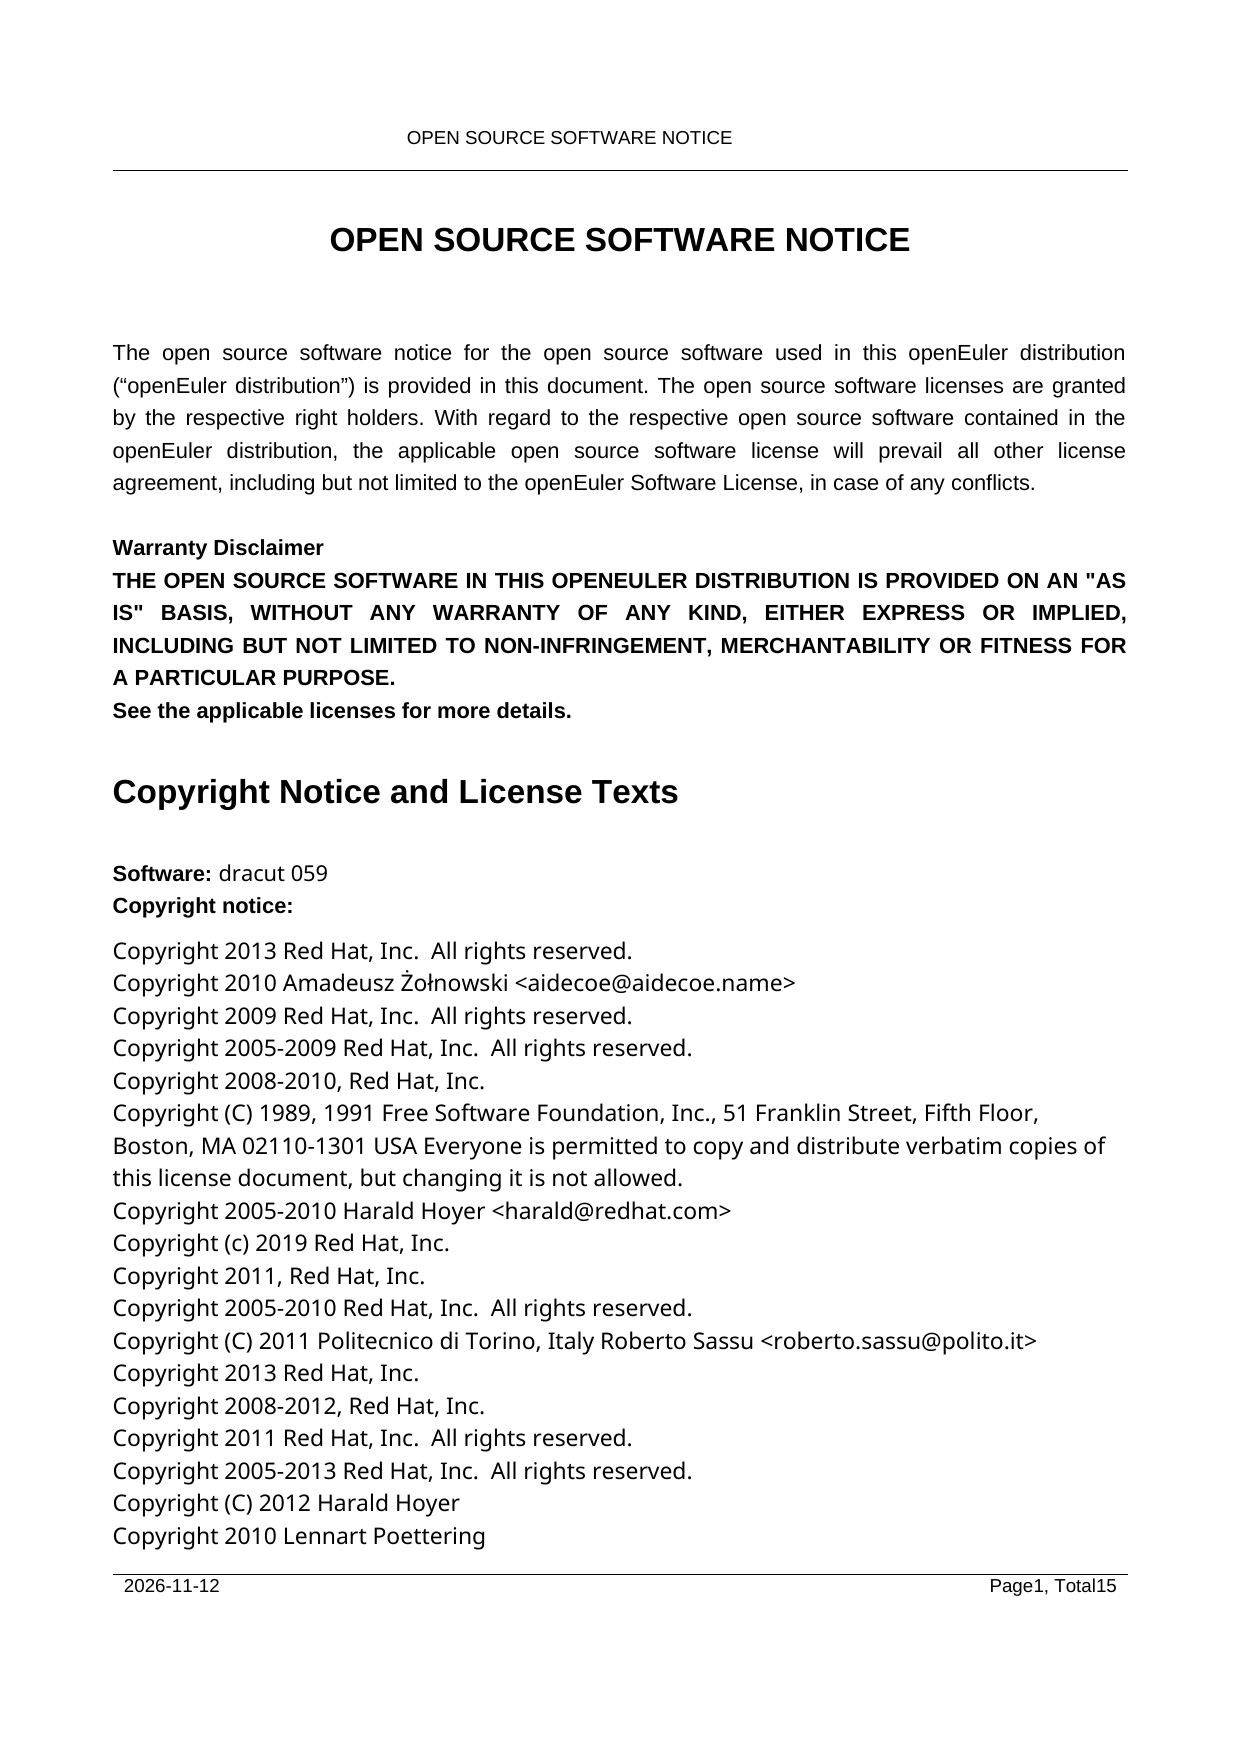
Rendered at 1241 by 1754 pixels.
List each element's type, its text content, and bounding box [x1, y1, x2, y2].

text Copyright notice: [112, 889, 1128, 921]
title Software: dracut 059 [112, 856, 1128, 889]
text The open source software notice for the open source software used in this openEuler distribution (“openEuler distribution”) is provided in this document. The open source software licenses are granted by the respective right holders. With regard to the respective open source software contained in the openEuler distribution, the applicable open source software license will prevail all other license agreement, including but not limited to the openEuler Software License, in case of any conflicts. [112, 336, 1128, 499]
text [112, 934, 1128, 1551]
text THE OPEN SOURCE SOFTWARE IN THIS OPENEULER DISTRIBUTION IS PROVIDED ON AN "AS IS" BASIS, WITHOUT ANY WARRANTY OF ANY KIND, EITHER EXPRESS OR IMPLIED, INCLUDING BUT NOT LIMITED TO NON-INFRINGEMENT, MERCHANTABILITY OR FITNESS FOR A PARTICULAR PURPOSE. See the applicable licenses for more details. [112, 564, 1128, 726]
text Warranty Disclaimer [112, 531, 1128, 564]
text Copyright Notice and License Texts [112, 759, 1128, 824]
text OPEN SOURCE SOFTWARE NOTICE [112, 206, 1128, 271]
